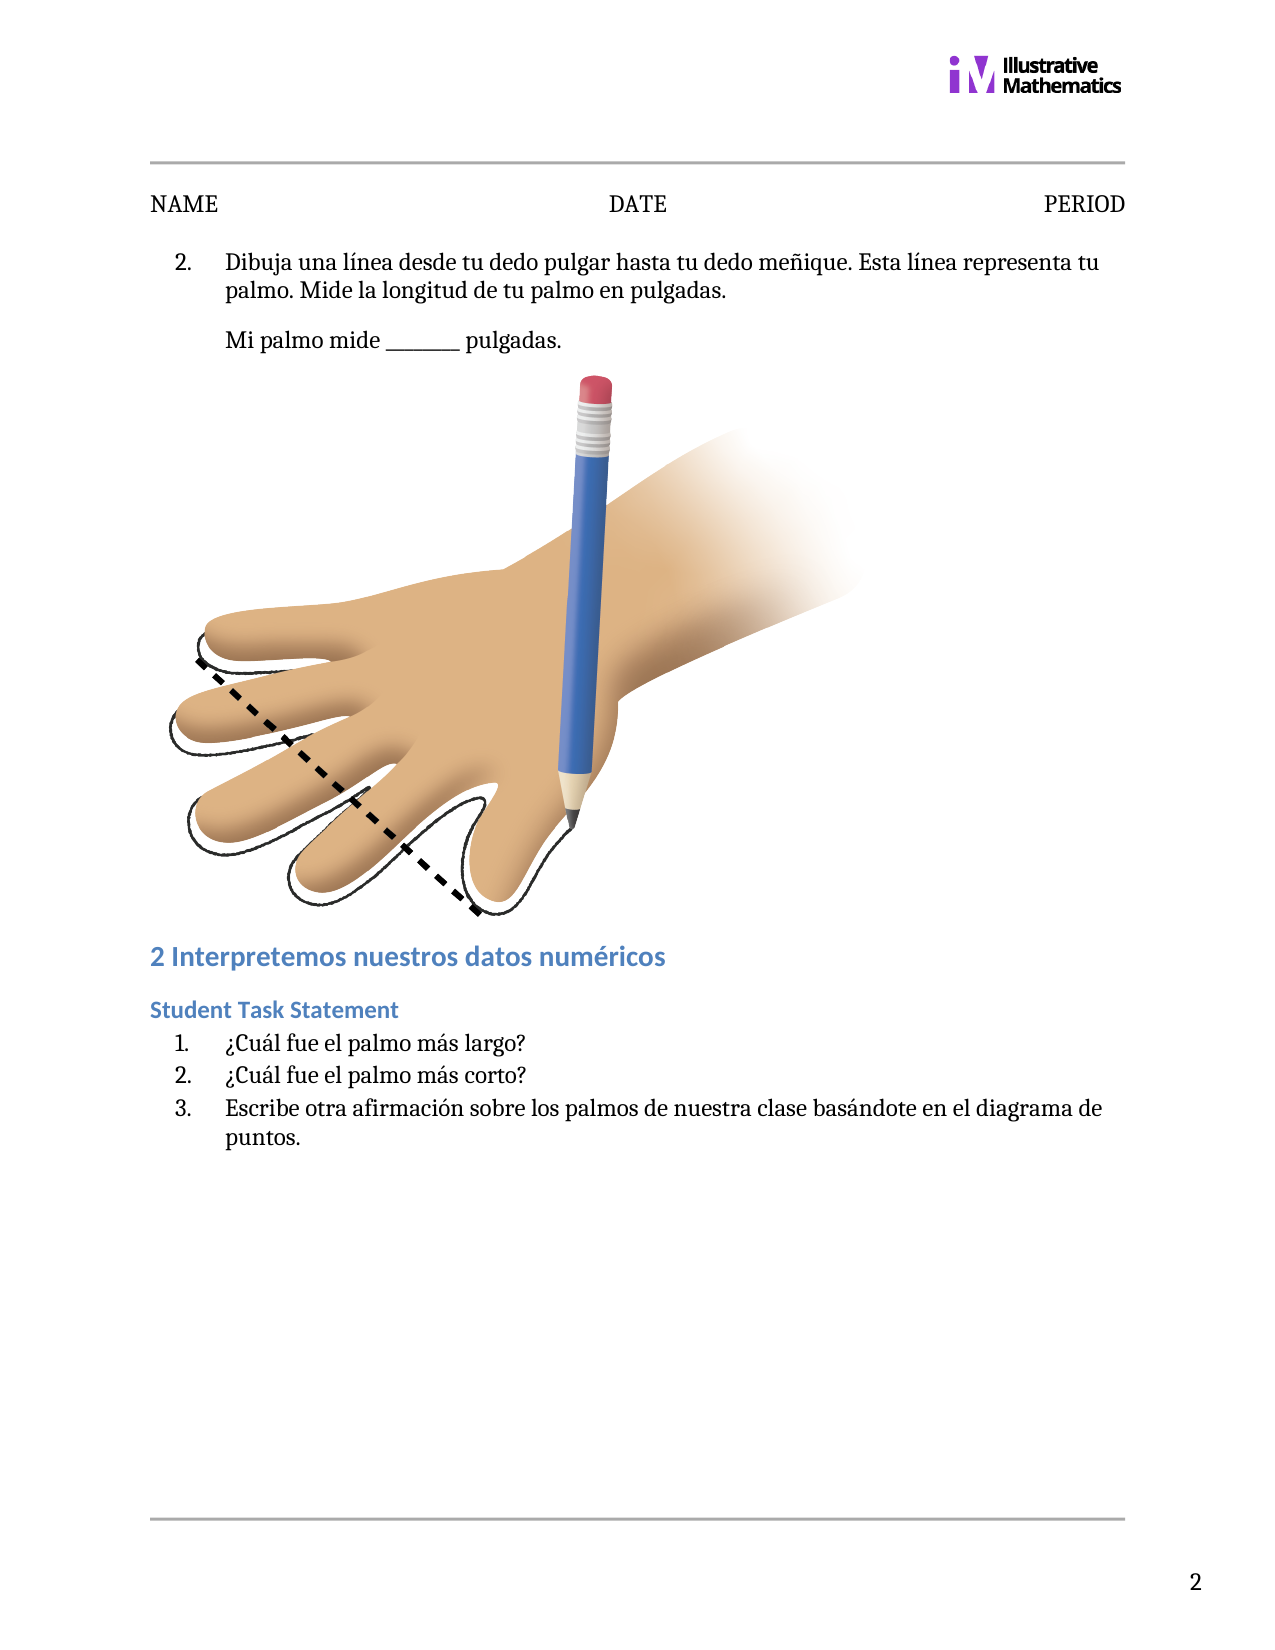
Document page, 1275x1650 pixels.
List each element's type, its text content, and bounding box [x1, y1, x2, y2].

subtitle 2 Interpretemos nuestros datos numéricos [150, 938, 1125, 974]
list Escribe otra afirmación sobre los palmos de nuestra clase basándote en el diagrama de puntos. [175, 1094, 1125, 1151]
subtitle Student Task Statement [150, 994, 1125, 1025]
picture [168, 375, 867, 918]
list ¿Cuál fue el palmo más largo? [175, 1029, 1125, 1058]
picture [949, 55, 1121, 93]
list Dibuja una línea desde tu dedo pulgar hasta tu dedo meñique. Esta línea representa tu palmo. Mide la longitud de tu palmo en pulgadas. [175, 247, 1125, 305]
list Mi palmo mide ________ pulgadas. [175, 326, 1125, 354]
list ¿Cuál fue el palmo más corto? [175, 1061, 1125, 1090]
